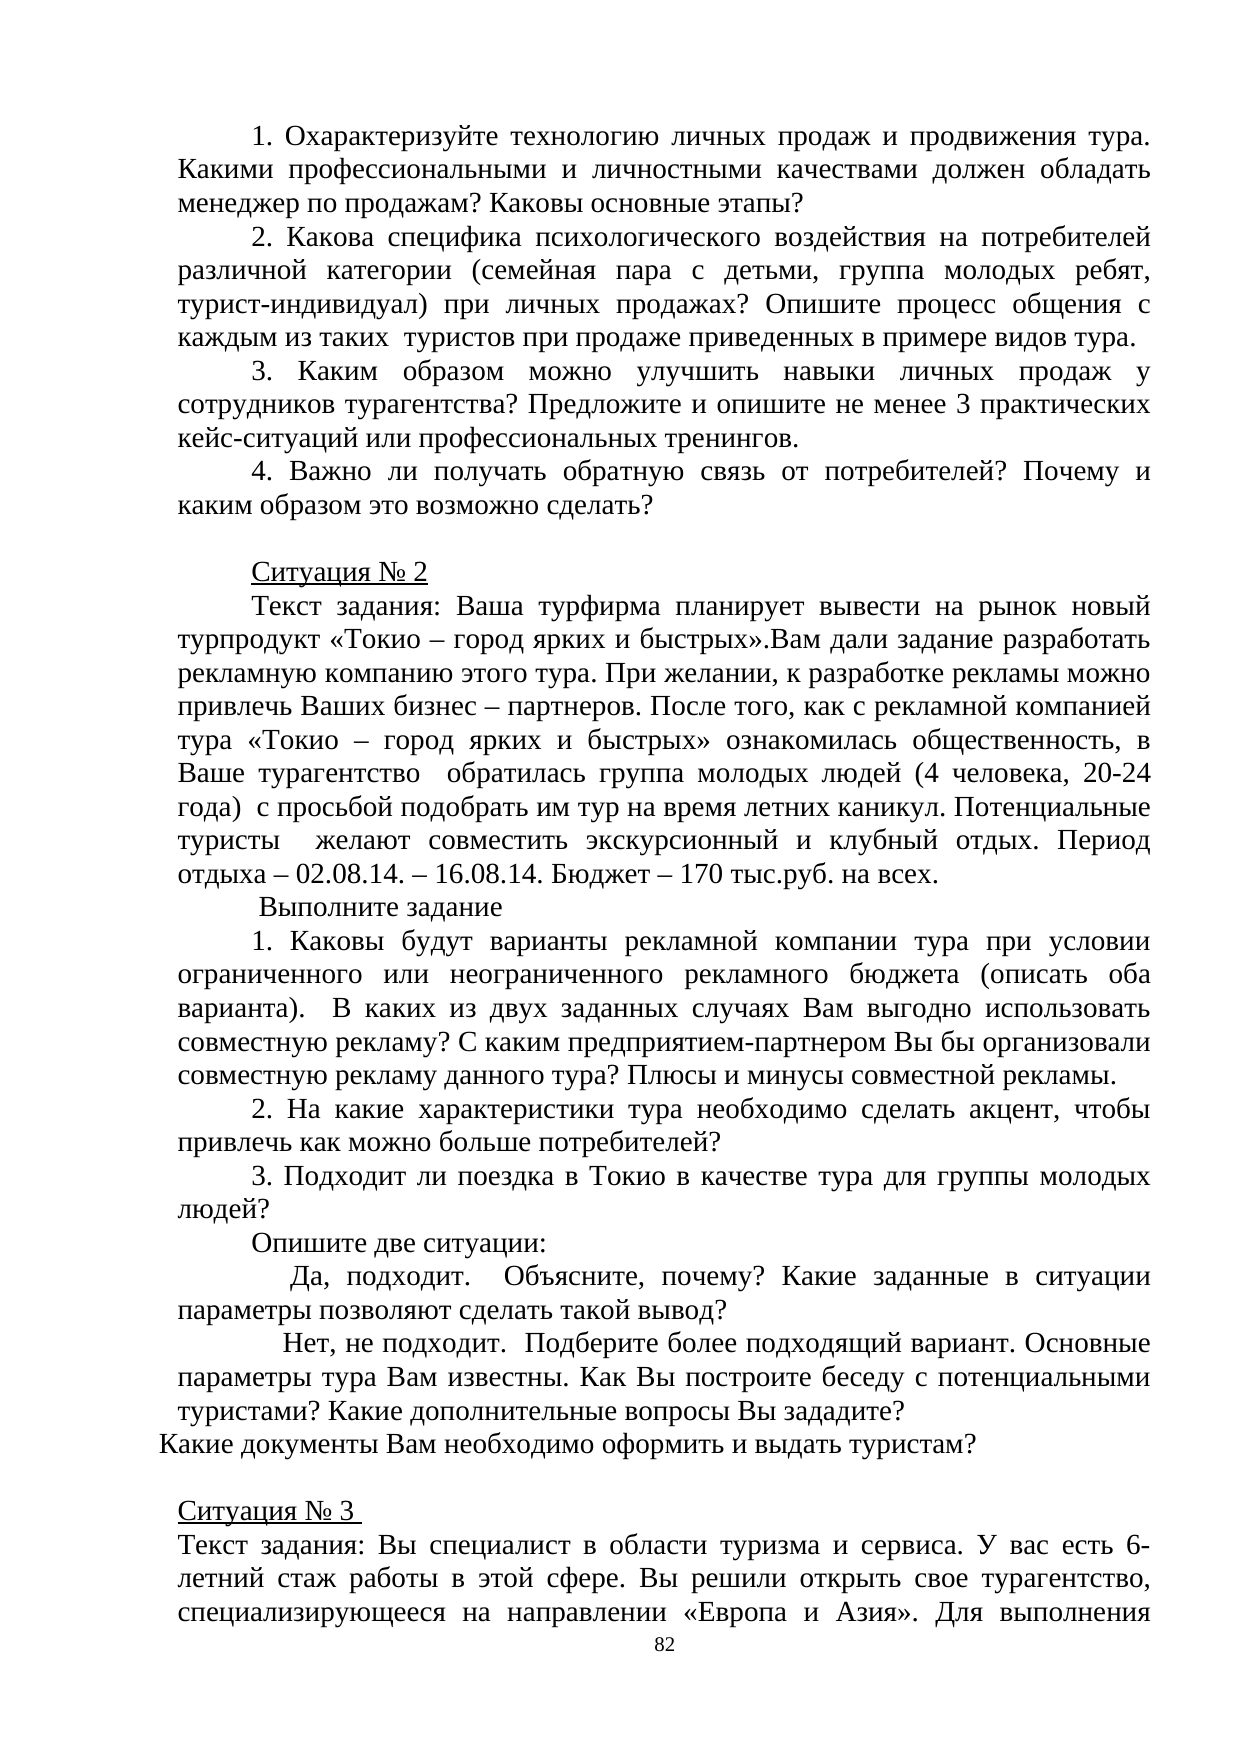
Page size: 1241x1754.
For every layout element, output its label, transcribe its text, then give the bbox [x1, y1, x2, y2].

text 4. Важно ли получать обратную связь от потребителей? Почему и каким образом это возможно сделать? [177, 453, 1152, 521]
text 2. Какова специфика психологического воздействия на потребителей различной категории (семейная пара с детьми, группа молодых ребят, турист-индивидуал) при личных продажах? Опишите процесс общения с каждым из таких туристов при продаже приведенных в примере видов тура. [177, 219, 1152, 353]
list Какие документы Вам необходимо оформить и выдать туристам? [158, 1426, 1152, 1460]
text 2. На какие характеристики тура необходимо сделать акцент, чтобы привлечь как можно больше потребителей? [177, 1091, 1152, 1158]
text  Нет, не подходит. Подберите более подходящий вариант. Основные параметры тура Вам известны. Как Вы построите беседу с потенциальными туристами? Какие дополнительные вопросы Вы зададите? [177, 1326, 1152, 1426]
text  Да, подходит. Объясните, почему? Какие заданные в ситуации параметры позволяют сделать такой вывод? [177, 1258, 1152, 1326]
text Ситуация № 2 [177, 554, 1152, 588]
text 1. Каковы будут варианты рекламной компании тура при условии ограниченного или неограниченного рекламного бюджета (описать оба варианта). В каких из двух заданных случаях Вам выгодно использовать совместную рекламу? С каким предприятием-партнером Вы бы организовали совместную рекламу данного тура? Плюсы и минусы совместной рекламы. [177, 923, 1152, 1091]
text Опишите две ситуации: [177, 1225, 1152, 1258]
text Ситуация № 3 [177, 1493, 1152, 1527]
text 3. Каким образом можно улучшить навыки личных продаж у сотрудников турагентства? Предложите и опишите не менее 3 практических кейс-ситуаций или профессиональных тренингов. [177, 353, 1152, 453]
text 1. Охарактеризуйте технологию личных продаж и продвижения тура. Какими профессиональными и личностными качествами должен обладать менеджер по продажам? Каковы основные этапы? [177, 118, 1152, 219]
text 3. Подходит ли поездка в Токио в качестве тура для группы молодых людей? [177, 1158, 1152, 1225]
text Текст задания: Ваша турфирма планирует вывести на рынок новый турпродукт «Токио – город ярких и быстрых».Вам дали задание разработать рекламную компанию этого тура. При желании, к разработке рекламы можно привлечь Ваших бизнес – партнеров. После того, как с рекламной компанией тура «Токио – город ярких и быстрых» ознакомилась общественность, в Ваше турагентство обратилась группа молодых людей (4 человека, 20-24 года) с просьбой подобрать им тур на время летних каникул. Потенциальные туристы желают совместить экскурсионный и клубный отдых. Период отдыха – 02.08.14. – 16.08.14. Бюджет – 170 тыс.руб. на всех. [177, 588, 1152, 889]
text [177, 1527, 1152, 1627]
text Выполните задание [177, 889, 1152, 923]
